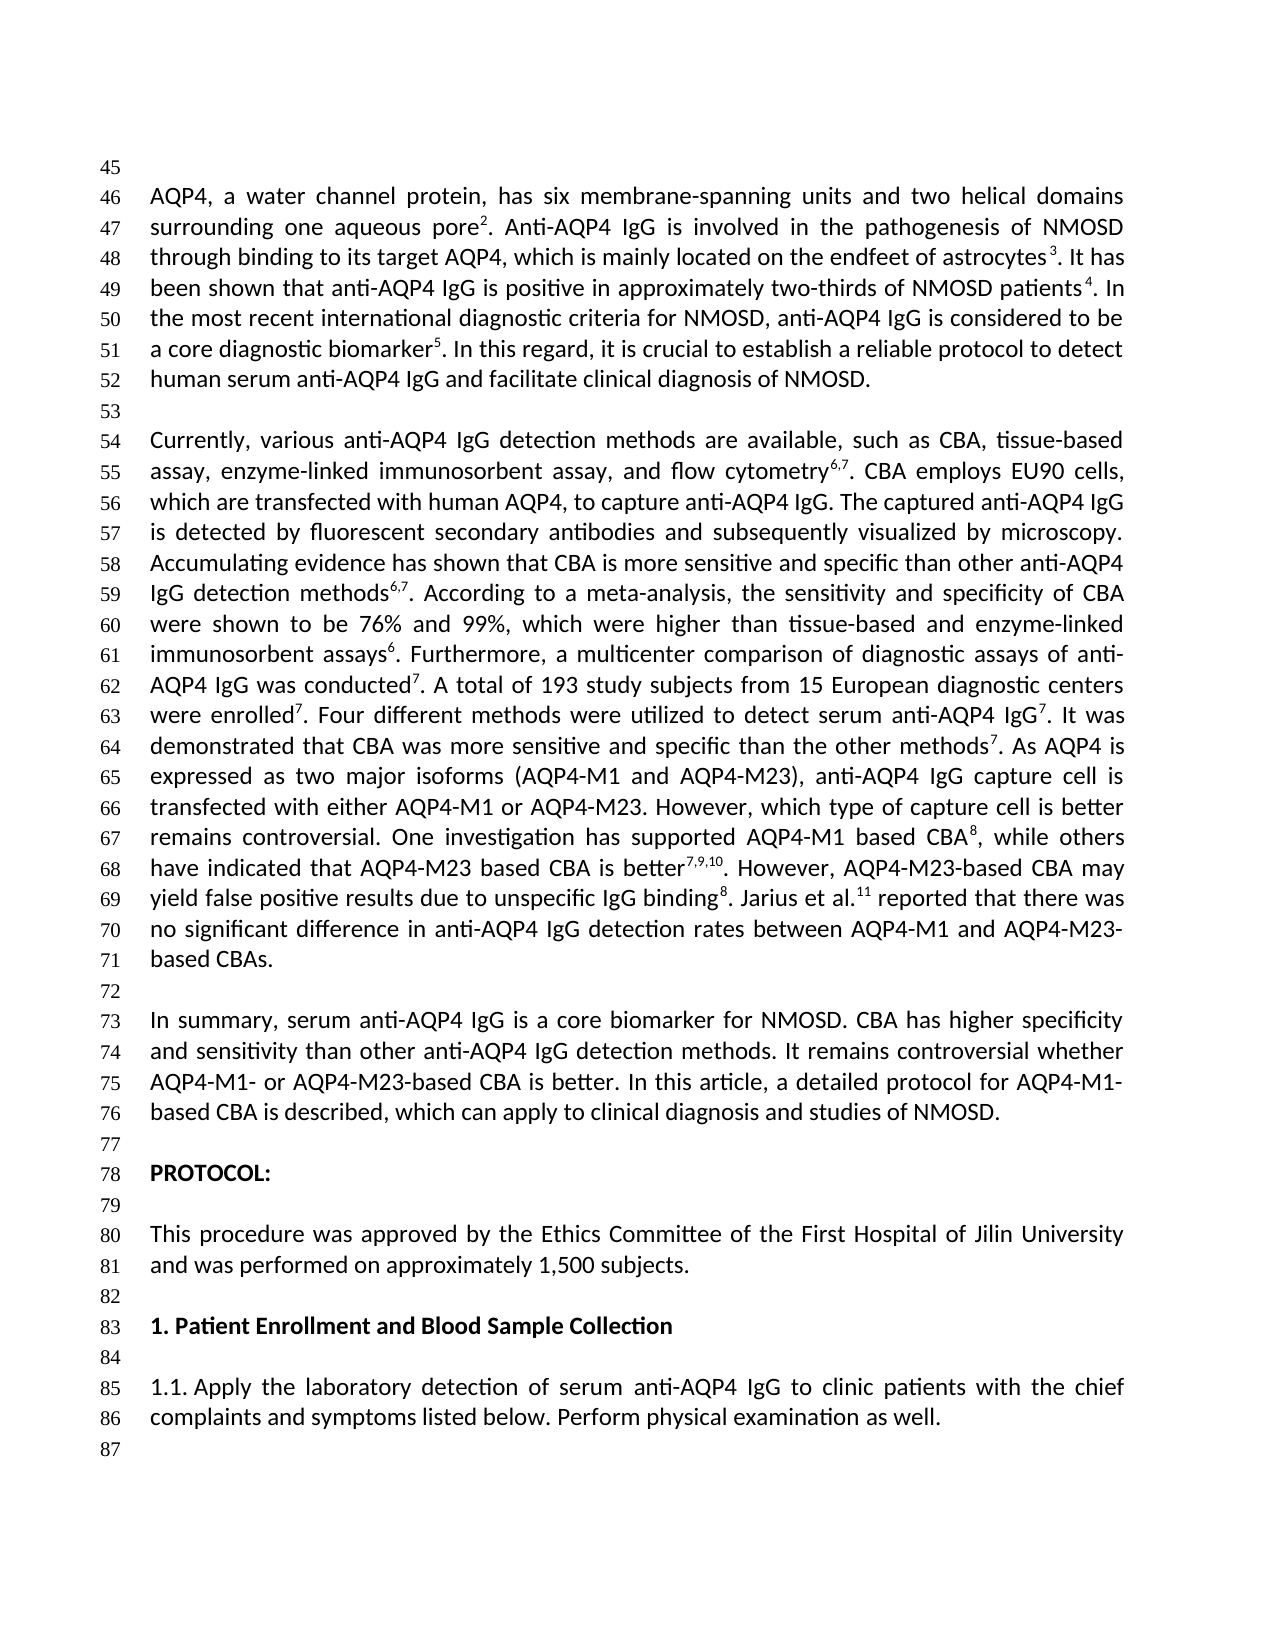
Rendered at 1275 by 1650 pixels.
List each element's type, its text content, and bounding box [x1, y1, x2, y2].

text AQP4, a water channel protein, has six membrane-spanning units and two helical domains surrounding one aqueous pore2. Anti-AQP4 IgG is involved in the pathogenesis of NMOSD through binding to its target AQP4, which is mainly located on the endfeet of astrocytes3. It has been shown that anti-AQP4 IgG is positive in approximately two-thirds of NMOSD patients4. In the most recent international diagnostic criteria for NMOSD, anti-AQP4 IgG is considered to be a core diagnostic biomarker5. In this regard, it is crucial to establish a reliable protocol to detect human serum anti-AQP4 IgG and facilitate clinical diagnosis of NMOSD. [150, 181, 1125, 394]
text PROTOCOL: [150, 1157, 1125, 1188]
text This procedure was approved by the Ethics Committee of the First Hospital of Jilin University and was performed on approximately 1,500 subjects. [150, 1218, 1125, 1279]
text In summary, serum anti-AQP4 IgG is a core biomarker for NMOSD. CBA has higher specificity and sensitivity than other anti-AQP4 IgG detection methods. It remains controversial whether AQP4-M1- or AQP4-M23-based CBA is better. In this article, a detailed protocol for AQP4-M1-based CBA is described, which can apply to clinical diagnosis and studies of NMOSD. [150, 1004, 1125, 1127]
text Currently, various anti-AQP4 IgG detection methods are available, such as CBA, tissue-based assay, enzyme-linked immunosorbent assay, and flow cytometry6,7. CBA employs EU90 cells, which are transfected with human AQP4, to capture anti-AQP4 IgG. The captured anti-AQP4 IgG is detected by fluorescent secondary antibodies and subsequently visualized by microscopy. Accumulating evidence has shown that CBA is more sensitive and specific than other anti-AQP4 IgG detection methods6,7. According to a meta-analysis, the sensitivity and specificity of CBA were shown to be 76% and 99%, which were higher than tissue-based and enzyme-linked immunosorbent assays6. Furthermore, a multicenter comparison of diagnostic assays of anti-AQP4 IgG was conducted7. A total of 193 study subjects from 15 European diagnostic centers were enrolled7. Four different methods were utilized to detect serum anti-AQP4 IgG7. It was demonstrated that CBA was more sensitive and specific than the other methods7. As AQP4 is expressed as two major isoforms (AQP4-M1 and AQP4-M23), anti-AQP4 IgG capture cell is transfected with either AQP4-M1 or AQP4-M23. However, which type of capture cell is better remains controversial. One investigation has supported AQP4-M1 based CBA8, while others have indicated that AQP4-M23 based CBA is better7,9,10. However, AQP4-M23-based CBA may yield false positive results due to unspecific IgG binding8. Jarius et al.11 reported that there was no significant difference in anti-AQP4 IgG detection rates between AQP4-M1 and AQP4-M23-based CBAs. [150, 425, 1125, 974]
list Apply the laboratory detection of serum anti-AQP4 IgG to clinic patients with the chief complaints and symptoms listed below. Perform physical examination as well. [150, 1371, 1125, 1432]
list Patient Enrollment and Blood Sample Collection [150, 1310, 1125, 1340]
